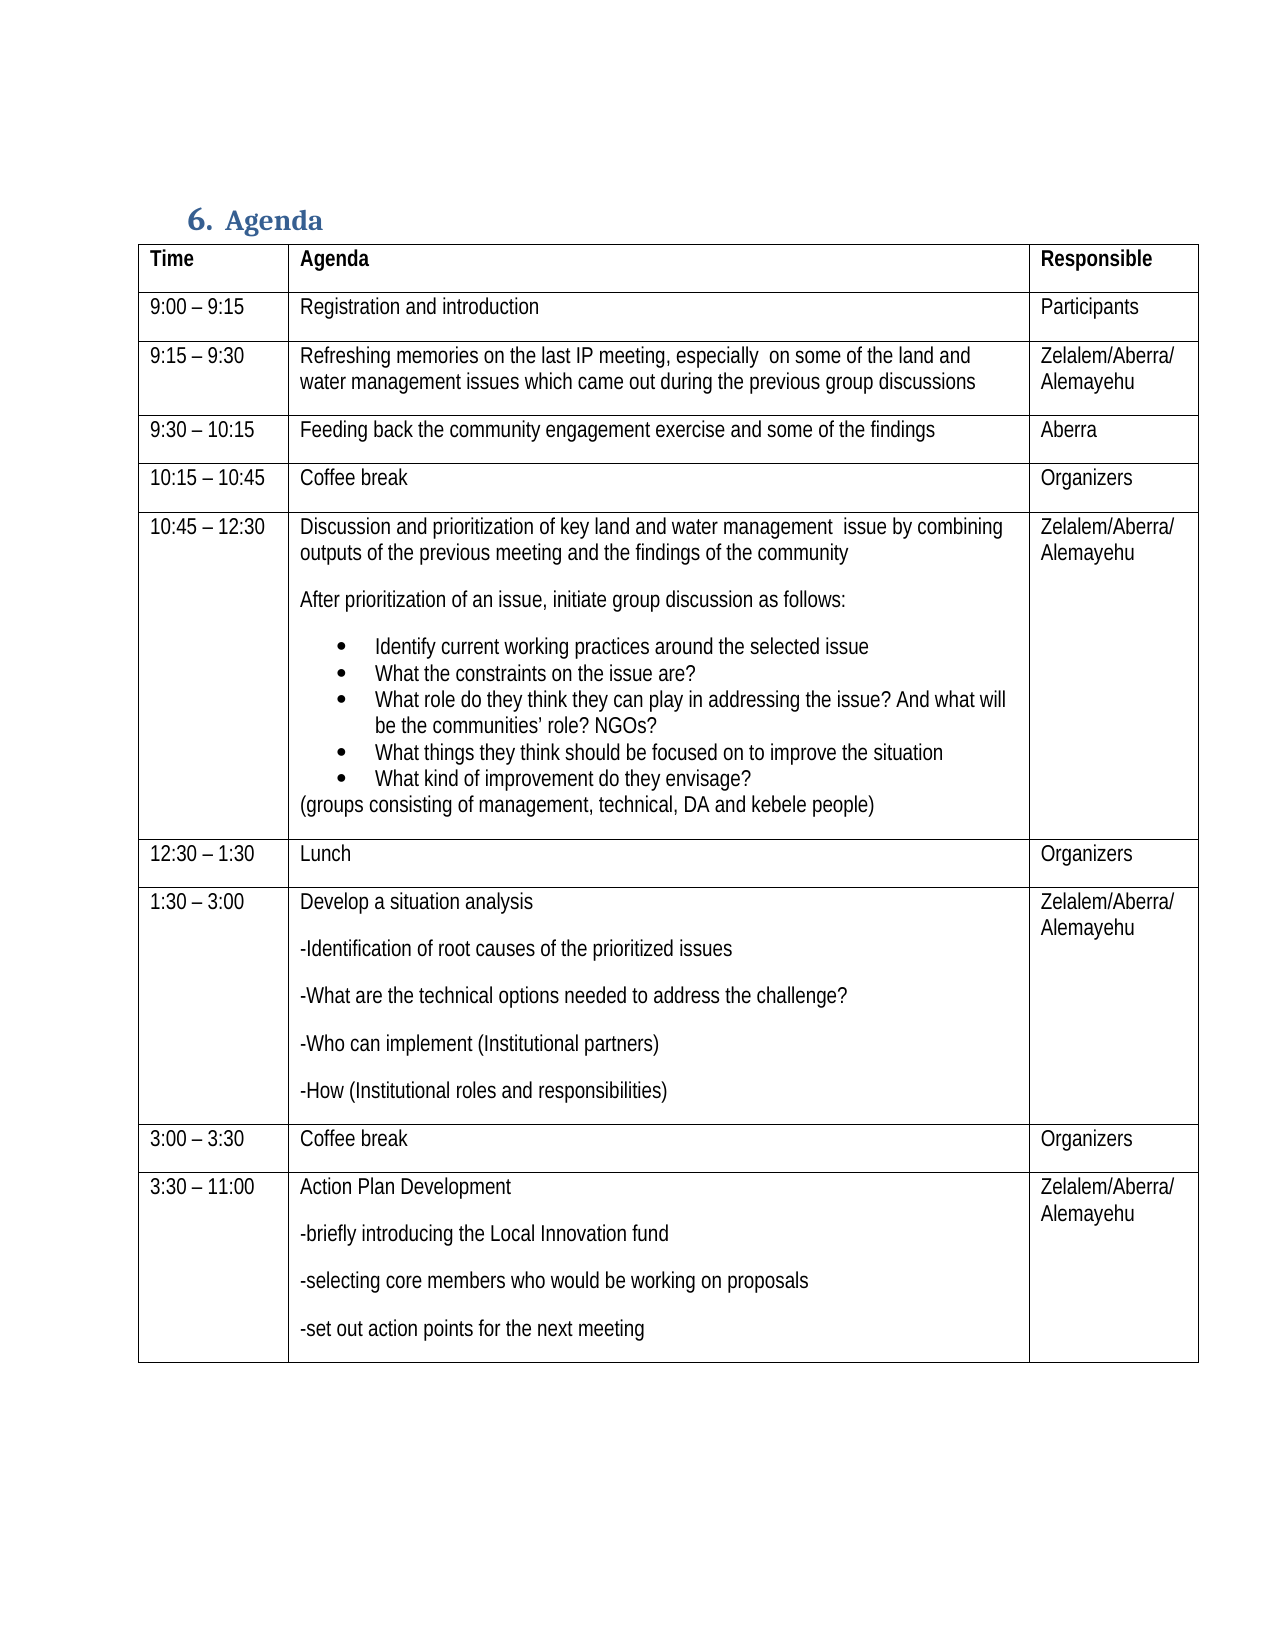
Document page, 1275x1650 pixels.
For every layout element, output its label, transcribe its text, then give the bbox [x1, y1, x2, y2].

table_cell Coffee break [289, 1125, 1029, 1172]
table_cell Discussion and prioritization of key land and water management issue by combining outputs of the previous meeting and the findings of the community After prioritization of an issue, initiate group discussion as follows: Identify current working practices around the selected issue What the constraints on the issue are? What role do they think they can play in addressing the issue? And what will be the communities’ role? NGOs? What things they think should be focused on to improve the situation What kind of improvement do they envisage? (groups consisting of management, technical, DA and kebele people) [289, 513, 1029, 839]
table_cell Registration and introduction [289, 293, 1029, 341]
table_header Responsible [1030, 245, 1198, 292]
table_header Agenda [289, 245, 1029, 292]
table_cell Action Plan Development -briefly introducing the Local Innovation fund -selecting core members who would be working on proposals -set out action points for the next meeting [289, 1173, 1029, 1362]
table_cell 3:00 – 3:30 [139, 1125, 288, 1172]
table_cell Zelalem/Aberra/Alemayehu [1030, 1173, 1198, 1362]
table_cell 9:15 – 9:30 [139, 342, 288, 415]
table_cell Zelalem/Aberra/Alemayehu [1030, 342, 1198, 415]
table_cell Lunch [289, 840, 1029, 887]
table_cell Organizers [1030, 464, 1198, 512]
table_cell Organizers [1030, 840, 1198, 887]
table_cell Develop a situation analysis -Identification of root causes of the prioritized issues -What are the technical options needed to address the challenge? -Who can implement (Institutional partners) -How (Institutional roles and responsibilities) [289, 888, 1029, 1124]
table_cell Participants [1030, 293, 1198, 341]
table_cell 1:30 – 3:00 [139, 888, 288, 1124]
table_cell 9:00 – 9:15 [139, 293, 288, 341]
table_cell 9:30 – 10:15 [139, 416, 288, 463]
table_cell Refreshing memories on the last IP meeting, especially on some of the land and water management issues which came out during the previous group discussions [289, 342, 1029, 415]
table_cell Zelalem/Aberra/Alemayehu [1030, 513, 1198, 839]
subtitle Agenda [187, 200, 1125, 238]
table_cell 10:45 – 12:30 [139, 513, 288, 839]
table_cell Zelalem/Aberra/Alemayehu [1030, 888, 1198, 1124]
table_cell 10:15 – 10:45 [139, 464, 288, 512]
table_cell Coffee break [289, 464, 1029, 512]
table_cell Feeding back the community engagement exercise and some of the findings [289, 416, 1029, 463]
table_cell Aberra [1030, 416, 1198, 463]
table_cell 3:30 – 11:00 [139, 1173, 288, 1362]
table_cell 12:30 – 1:30 [139, 840, 288, 887]
table_header Time [139, 245, 288, 292]
table_cell Organizers [1030, 1125, 1198, 1172]
